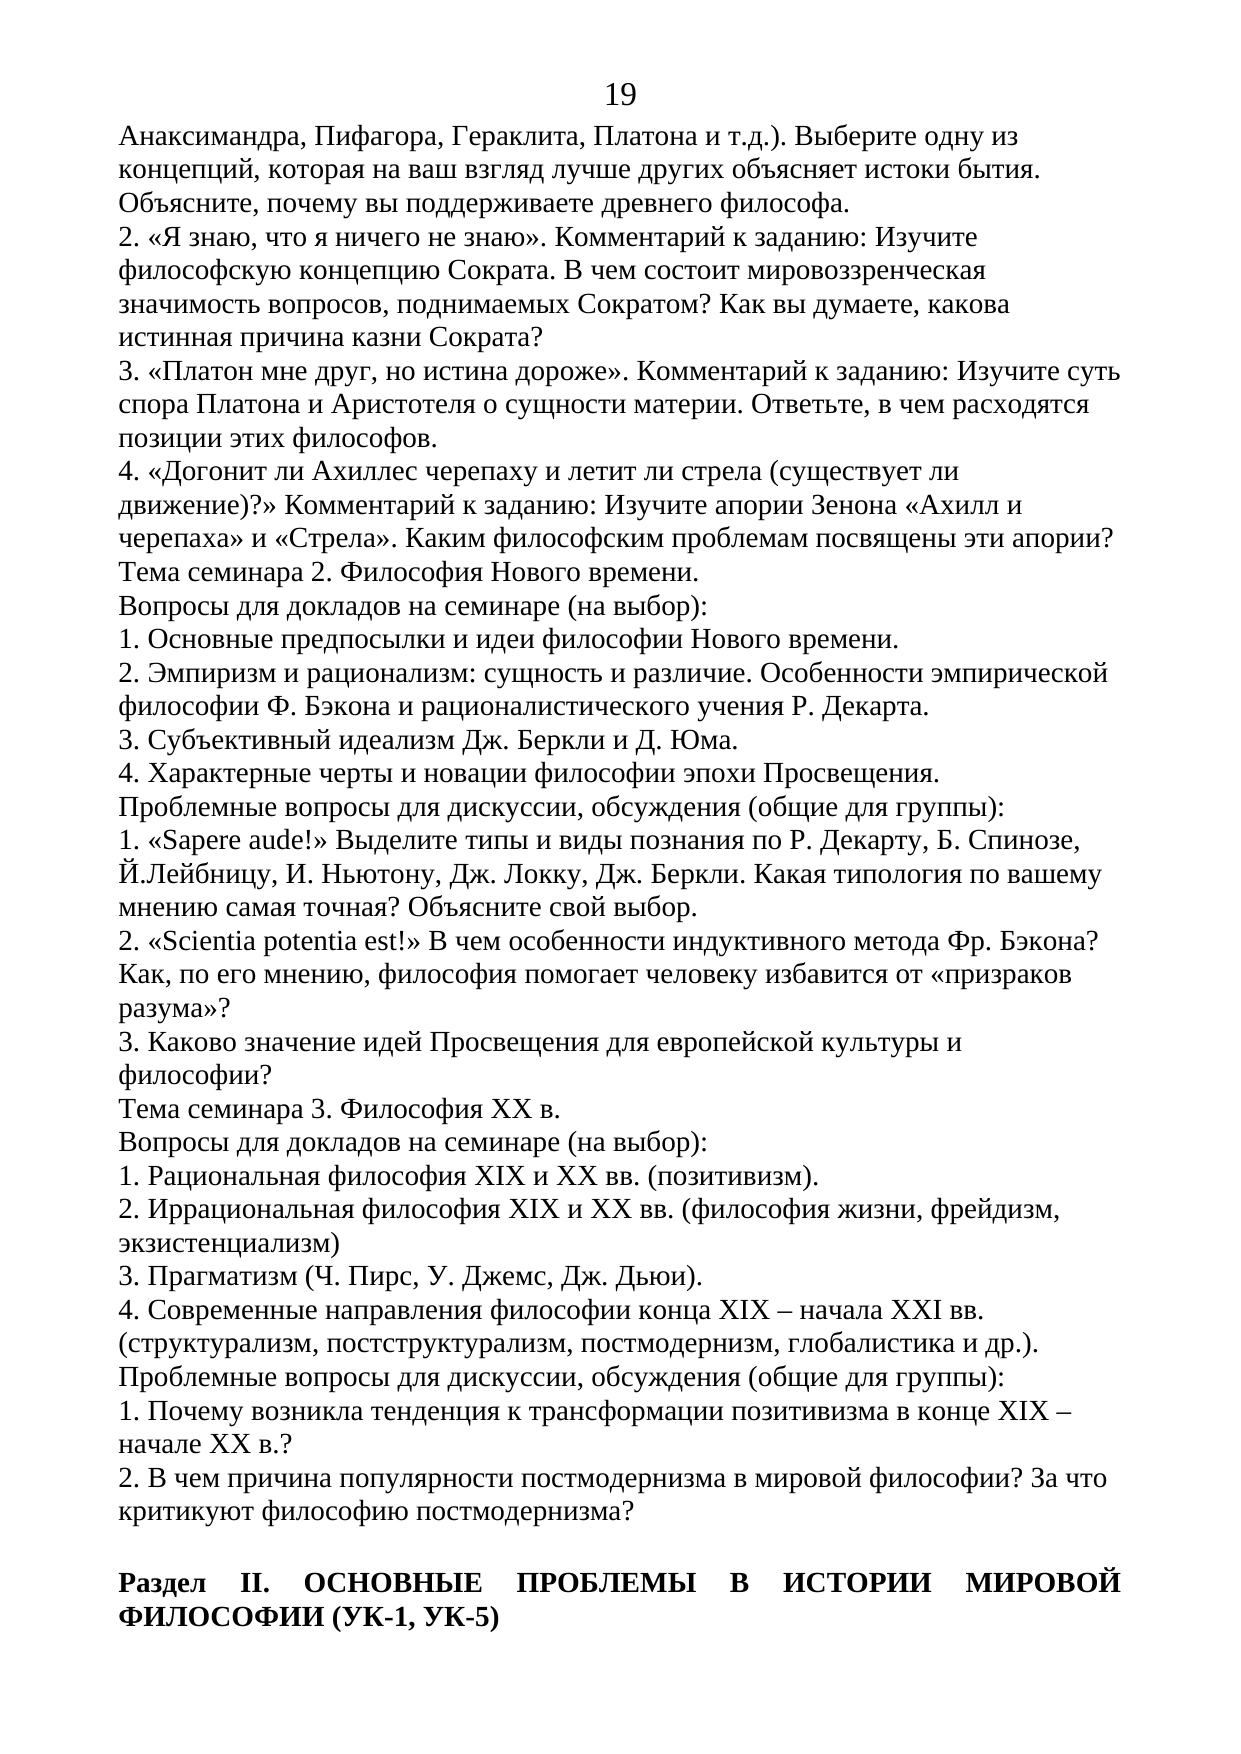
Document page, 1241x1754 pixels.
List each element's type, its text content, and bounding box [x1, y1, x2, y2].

text Раздел II. ОСНОВНЫЕ ПРОБЛЕМЫ В ИСТОРИИ МИРОВОЙ ФИЛОСОФИИ (УК-1, УК-5) [118, 1565, 1122, 1632]
text Тема семинара 3. Философия ХХ в. [118, 1091, 1122, 1124]
